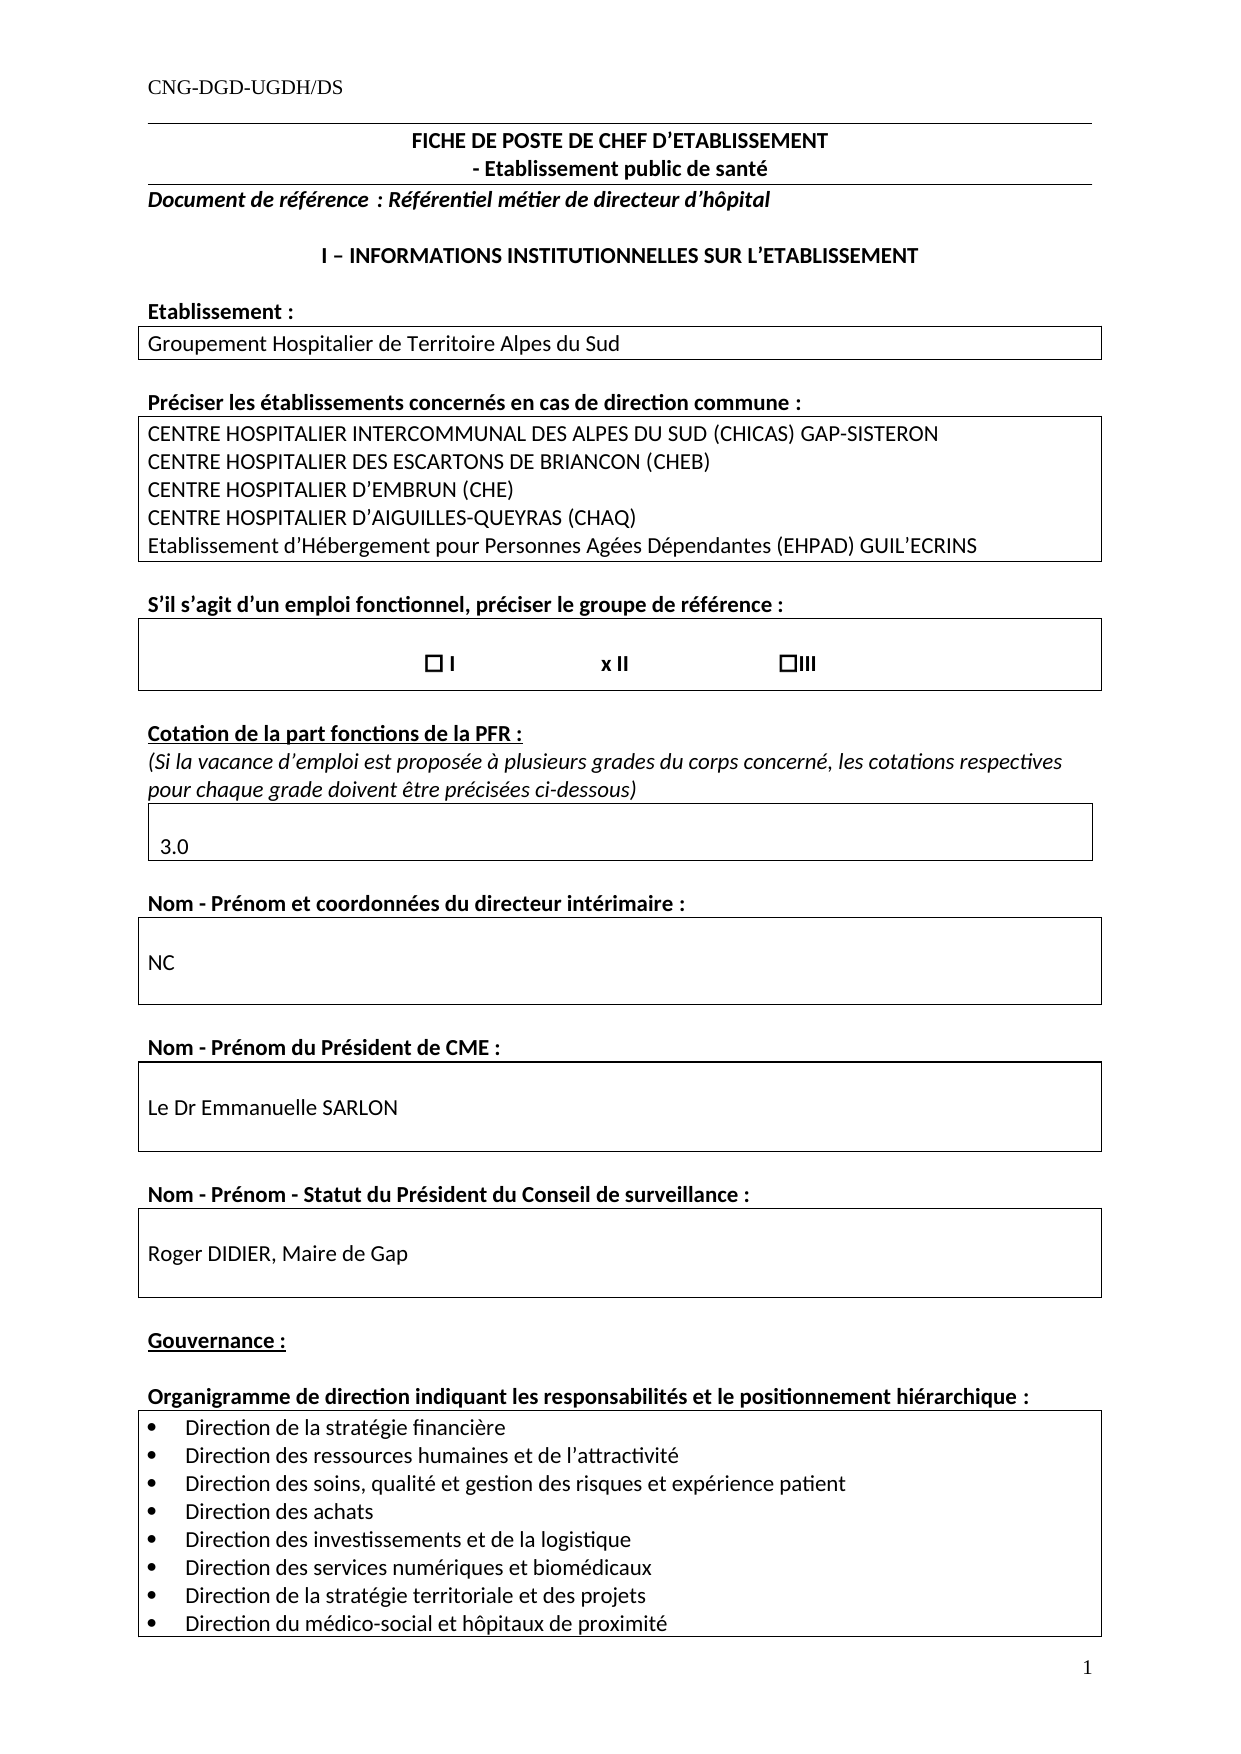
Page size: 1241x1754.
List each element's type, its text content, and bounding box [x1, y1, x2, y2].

text CENTRE HOSPITALIER D’AIGUILLES-QUEYRAS (CHAQ) [148, 503, 1092, 528]
list Direction des services numériques et biomédicaux [148, 1553, 1092, 1581]
text Etablissement d’Hébergement pour Personnes Agées Dépendantes (EHPAD) GUIL’ECRINS [139, 528, 1101, 561]
list Direction des soins, qualité et gestion des risques et expérience patient [148, 1469, 1092, 1497]
text Le Dr Emmanuelle SARLON [148, 1093, 1092, 1121]
text CENTRE HOSPITALIER INTERCOMMUNAL DES ALPES DU SUD (CHICAS) GAP-SISTERON CENTRE HOSPITALIER DES ESCARTONS DE BRIANCON (CHEB) CENTRE HOSPITALIER D’EMBRUN (CHE) [139, 417, 1101, 503]
list Direction de la stratégie territoriale et des projets [148, 1581, 1092, 1609]
list Direction des achats [148, 1497, 1092, 1525]
text Cotation de la part fonctions de la PFR : [148, 719, 1092, 747]
list Direction de la stratégie financière [139, 1411, 1101, 1441]
title FICHE DE POSTE DE CHEF D’ETABLISSEMENT [148, 124, 1092, 151]
text Roger DIDIER, Maire de Gap [148, 1239, 1092, 1267]
text Préciser les établissements concernés en cas de direction commune : [148, 388, 1092, 416]
text Nom - Prénom - Statut du Président du Conseil de surveillance : [148, 1180, 1092, 1208]
text (Si la vacance d’emploi est proposée à plusieurs grades du corps concerné, les cotations respectives pour chaque grade doivent être précisées ci-dessous) [148, 747, 1092, 803]
list Direction du médico-social et hôpitaux de proximité [148, 1609, 1092, 1636]
text I – INFORMATIONS INSTITUTIONNELLES SUR L’ETABLISSEMENT [148, 241, 1092, 269]
text Organigramme de direction indiquant les responsabilités et le positionnement hiérarchique : [148, 1382, 1092, 1410]
text Gouvernance : [148, 1326, 1092, 1354]
text Nom - Prénom et coordonnées du directeur intérimaire : [148, 889, 1092, 917]
text NC [148, 948, 1092, 976]
list Direction des ressources humaines et de l’attractivité [148, 1441, 1092, 1469]
text Groupement Hospitalier de Territoire Alpes du Sud [139, 327, 1101, 359]
table_header 3.0 [149, 804, 1092, 860]
text Etablissement : [148, 297, 1092, 326]
text I x II III [139, 646, 1101, 690]
text Document de référence : Référentiel métier de directeur d’hôpital [148, 185, 1092, 213]
title - Etablissement public de santé [148, 151, 1092, 184]
text S’il s’agit d’un emploi fonctionnel, préciser le groupe de référence : [148, 590, 1092, 618]
text Nom - Prénom du Président de CME : [148, 1033, 1092, 1061]
list Direction des investissements et de la logistique [148, 1525, 1092, 1553]
